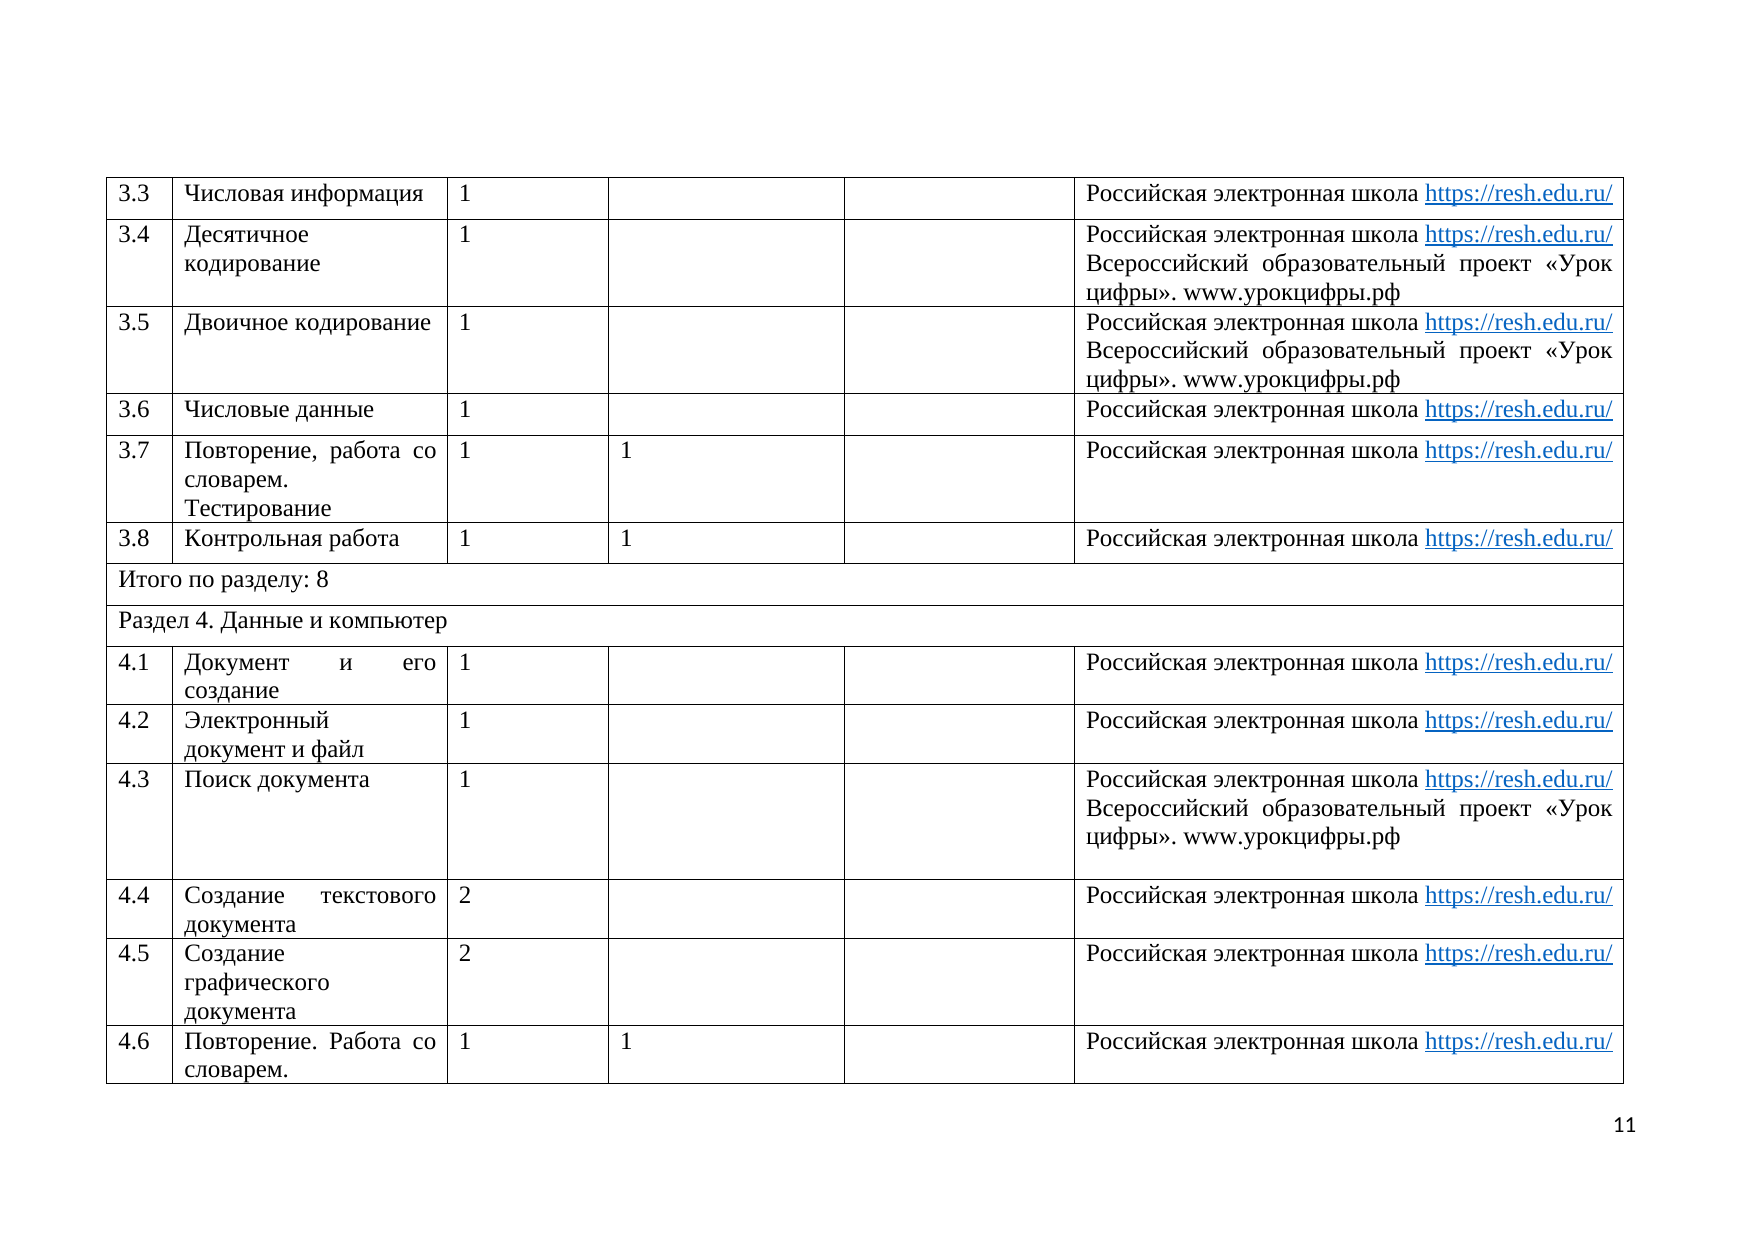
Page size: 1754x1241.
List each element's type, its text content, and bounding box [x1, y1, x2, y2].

table_cell 1 [448, 647, 608, 704]
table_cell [173, 1026, 447, 1083]
table_cell [609, 764, 844, 879]
table_cell Поиск документа [173, 764, 447, 879]
table_cell [845, 705, 1074, 763]
table_cell 3.5 [107, 307, 172, 393]
table_cell [845, 307, 1074, 393]
table_cell 1 [609, 1026, 844, 1083]
table_cell [845, 647, 1074, 704]
table_cell 1 [448, 307, 608, 393]
table_cell Российская электронная школа https://resh.edu.ru/ Всероссийский образовательный проект «Урок цифры». www.урокцифры.рф [1075, 764, 1623, 879]
table_cell 1 [448, 178, 608, 218]
table_cell 3.8 [107, 523, 172, 563]
table_cell Создание графического документа [173, 939, 447, 1025]
table_cell Раздел 4. Данные и компьютер [107, 606, 1623, 646]
table_cell 2 [448, 880, 608, 937]
table_cell [845, 436, 1074, 522]
table_cell 1 [448, 394, 608, 434]
table_cell 4.3 [107, 764, 172, 879]
table_cell 4.4 [107, 880, 172, 937]
table_cell Числовые данные [173, 394, 447, 434]
table_cell Электронный документ и файл [173, 705, 447, 763]
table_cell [1075, 178, 1623, 218]
table_cell [609, 705, 844, 763]
table_cell 1 [448, 1026, 608, 1083]
table_cell 1 [448, 523, 608, 563]
table_cell 3.4 [107, 220, 172, 306]
table_cell 3.3 [107, 178, 172, 218]
table_cell Десятичное кодирование [173, 220, 447, 306]
table_cell [845, 1026, 1074, 1083]
table_cell [845, 394, 1074, 434]
table_cell Российская электронная школа https://resh.edu.ru/ Всероссийский образовательный проект «Урок цифры». www.урокцифры.рф [1075, 307, 1623, 393]
table_cell [609, 178, 844, 218]
table_cell [845, 523, 1074, 563]
table_cell [609, 939, 844, 1025]
table_cell Итого по разделу: 8 [107, 564, 1623, 604]
table_cell [609, 307, 844, 393]
table_cell Российская электронная школа https://resh.edu.ru/ [1075, 523, 1623, 563]
table_cell Российская электронная школа https://resh.edu.ru/ [1075, 436, 1623, 522]
table_cell 4.2 [107, 705, 172, 763]
table_cell Контрольная работа [173, 523, 447, 563]
table_cell 3.7 [107, 436, 172, 522]
table_cell Российская электронная школа https://resh.edu.ru/ [1075, 647, 1623, 704]
table_cell [609, 220, 844, 306]
table_cell Создание текстового документа [173, 880, 447, 937]
table_cell 4.6 [107, 1026, 172, 1083]
table_cell [609, 880, 844, 937]
table_cell [609, 647, 844, 704]
table_cell 3.6 [107, 394, 172, 434]
table_cell 1 [448, 764, 608, 879]
table_cell Документ и его создание [173, 647, 447, 704]
table_cell Двоичное кодирование [173, 307, 447, 393]
table_cell [845, 178, 1074, 218]
table_cell 1 [609, 436, 844, 522]
table_cell 1 [448, 220, 608, 306]
table_cell Российская электронная школа https://resh.edu.ru/ [1075, 394, 1623, 434]
table_cell Числовая информация [173, 178, 447, 218]
table_cell 1 [448, 436, 608, 522]
table_cell 2 [448, 939, 608, 1025]
table_cell Российская электронная школа https://resh.edu.ru/ [1075, 705, 1623, 763]
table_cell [1075, 1026, 1623, 1083]
table_cell [845, 220, 1074, 306]
table_cell [845, 880, 1074, 937]
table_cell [1075, 220, 1623, 306]
table_cell [845, 939, 1074, 1025]
table_cell Российская электронная школа https://resh.edu.ru/ [1075, 880, 1623, 937]
table_cell [845, 764, 1074, 879]
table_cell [1075, 939, 1623, 1025]
table_cell [609, 394, 844, 434]
table_cell 4.1 [107, 647, 172, 704]
table_cell 4.5 [107, 939, 172, 1025]
table_cell 1 [609, 523, 844, 563]
table_cell 1 [448, 705, 608, 763]
table_cell Повторение, работа со словарем. Тестирование [173, 436, 447, 522]
